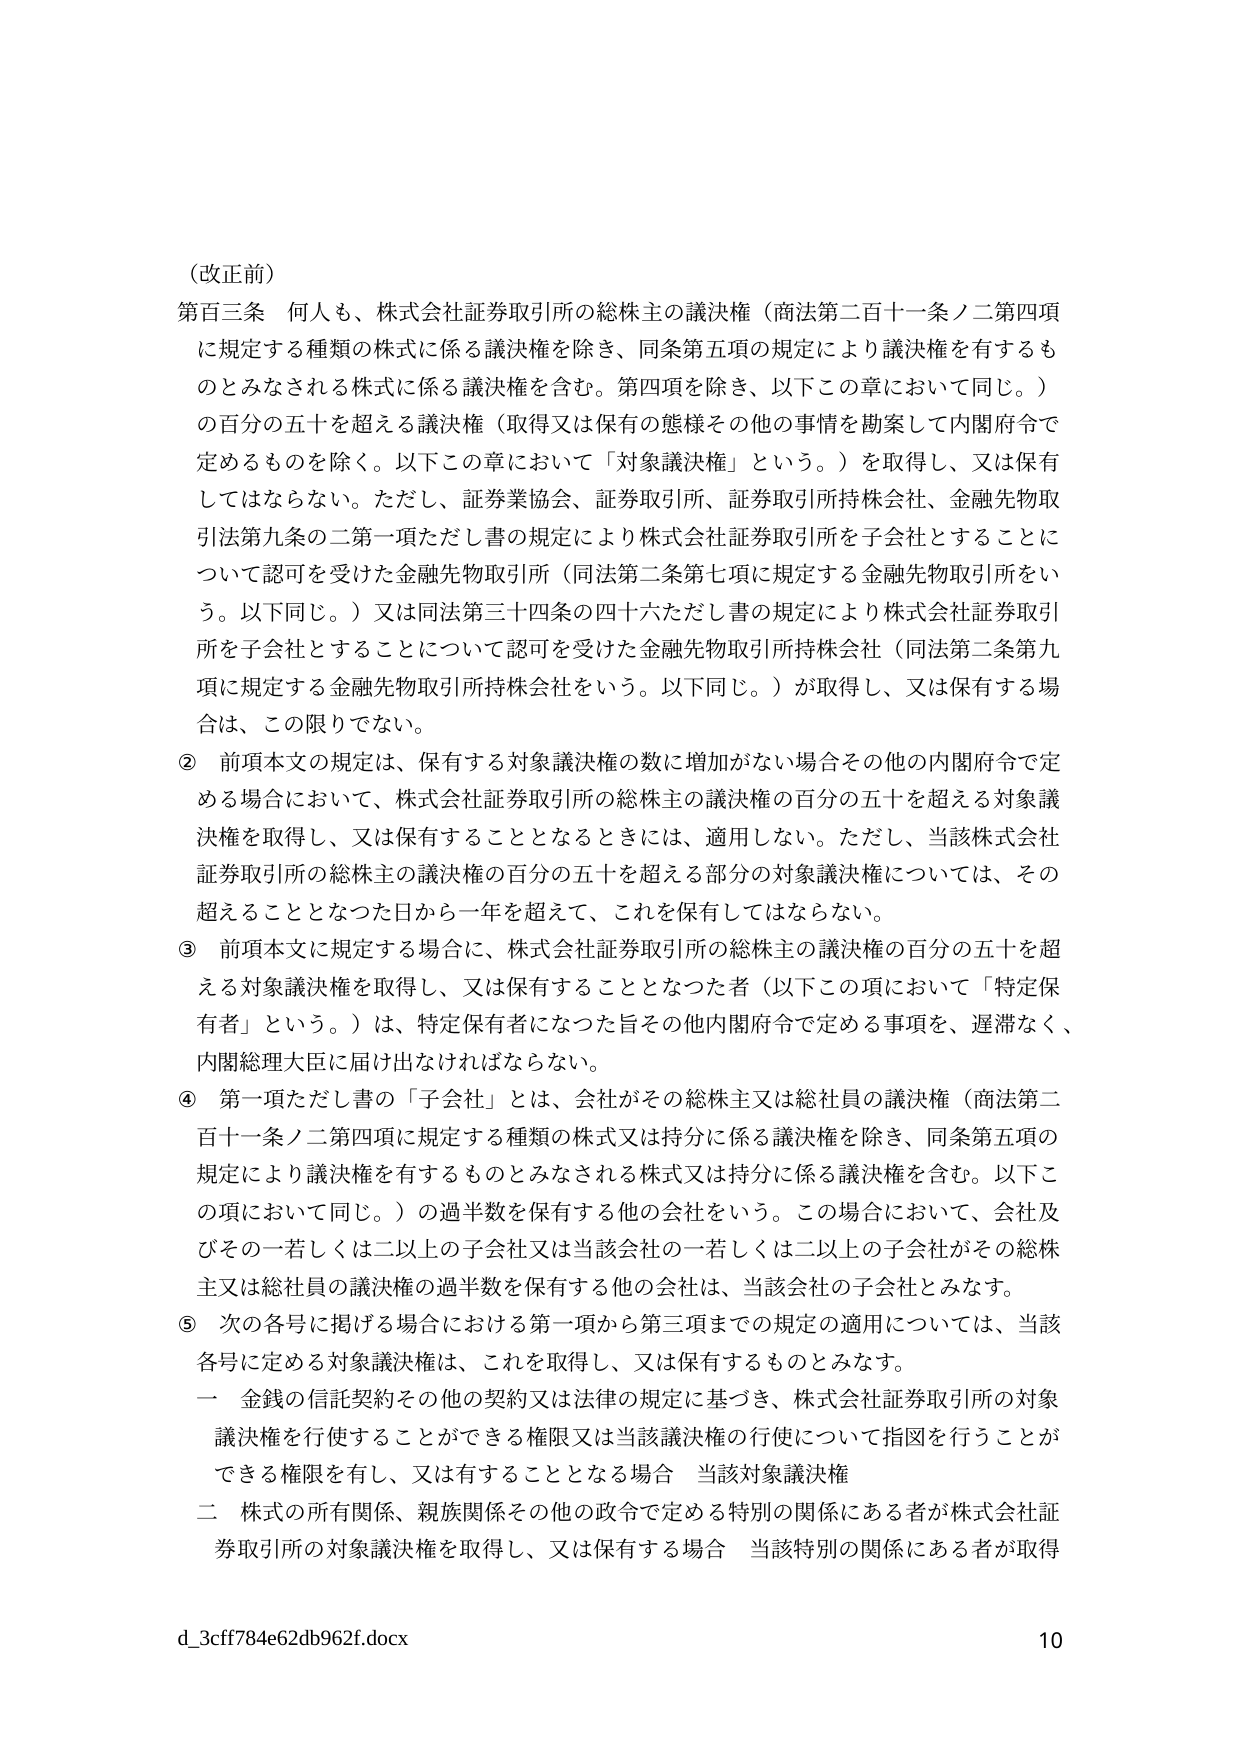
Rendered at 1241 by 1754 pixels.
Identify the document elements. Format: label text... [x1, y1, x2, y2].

text ② 前項本文の規定は、保有する対象議決権の数に増加がない場合その他の内閣府令で定める場合において、株式会社証券取引所の総株主の議決権の百分の五十を超える対象議決権を取得し、又は保有することとなるときには、適用しない。ただし、当該株式会社証券取引所の総株主の議決権の百分の五十を超える部分の対象議決権については、その超えることとなつた日から一年を超えて、これを保有してはならない。 [177, 742, 1063, 929]
text 第百三条 何人も、株式会社証券取引所の総株主の議決権（商法第二百十一条ノ二第四項に規定する種類の株式に係る議決権を除き、同条第五項の規定により議決権を有するものとみなされる株式に係る議決権を含む。第四項を除き、以下この章において同じ。）の百分の五十を超える議決権（取得又は保有の態様その他の事情を勘案して内閣府令で定めるものを除く。以下この章において「対象議決権」という。）を取得し、又は保有してはならない。ただし、証券業協会、証券取引所、証券取引所持株会社、金融先物取引法第九条の二第一項ただし書の規定により株式会社証券取引所を子会社とすることについて認可を受けた金融先物取引所（同法第二条第七項に規定する金融先物取引所をいう。以下同じ。）又は同法第三十四条の四十六ただし書の規定により株式会社証券取引所を子会社とすることについて認可を受けた金融先物取引所持株会社（同法第二条第九項に規定する金融先物取引所持株会社をいう。以下同じ。）が取得し、又は保有する場合は、この限りでない。 [177, 292, 1063, 742]
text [196, 1492, 1063, 1567]
text ⑤ 次の各号に掲げる場合における第一項から第三項までの規定の適用については、当該各号に定める対象議決権は、これを取得し、又は保有するものとみなす。 [177, 1304, 1063, 1379]
text ③ 前項本文に規定する場合に、株式会社証券取引所の総株主の議決権の百分の五十を超える対象議決権を取得し、又は保有することとなつた者（以下この項において「特定保有者」という。）は、特定保有者になつた旨その他内閣府令で定める事項を、遅滞なく、内閣総理大臣に届け出なければならない。 [177, 929, 1063, 1079]
text 一 金銭の信託契約その他の契約又は法律の規定に基づき、株式会社証券取引所の対象議決権を行使することができる権限又は当該議決権の行使について指図を行うことができる権限を有し、又は有することとなる場合 当該対象議決権 [196, 1379, 1063, 1492]
text （改正前） [177, 254, 1063, 292]
text ④ 第一項ただし書の「子会社」とは、会社がその総株主又は総社員の議決権（商法第二百十一条ノ二第四項に規定する種類の株式又は持分に係る議決権を除き、同条第五項の規定により議決権を有するものとみなされる株式又は持分に係る議決権を含む。以下この項において同じ。）の過半数を保有する他の会社をいう。この場合において、会社及びその一若しくは二以上の子会社又は当該会社の一若しくは二以上の子会社がその総株主又は総社員の議決権の過半数を保有する他の会社は、当該会社の子会社とみなす。 [177, 1079, 1063, 1304]
